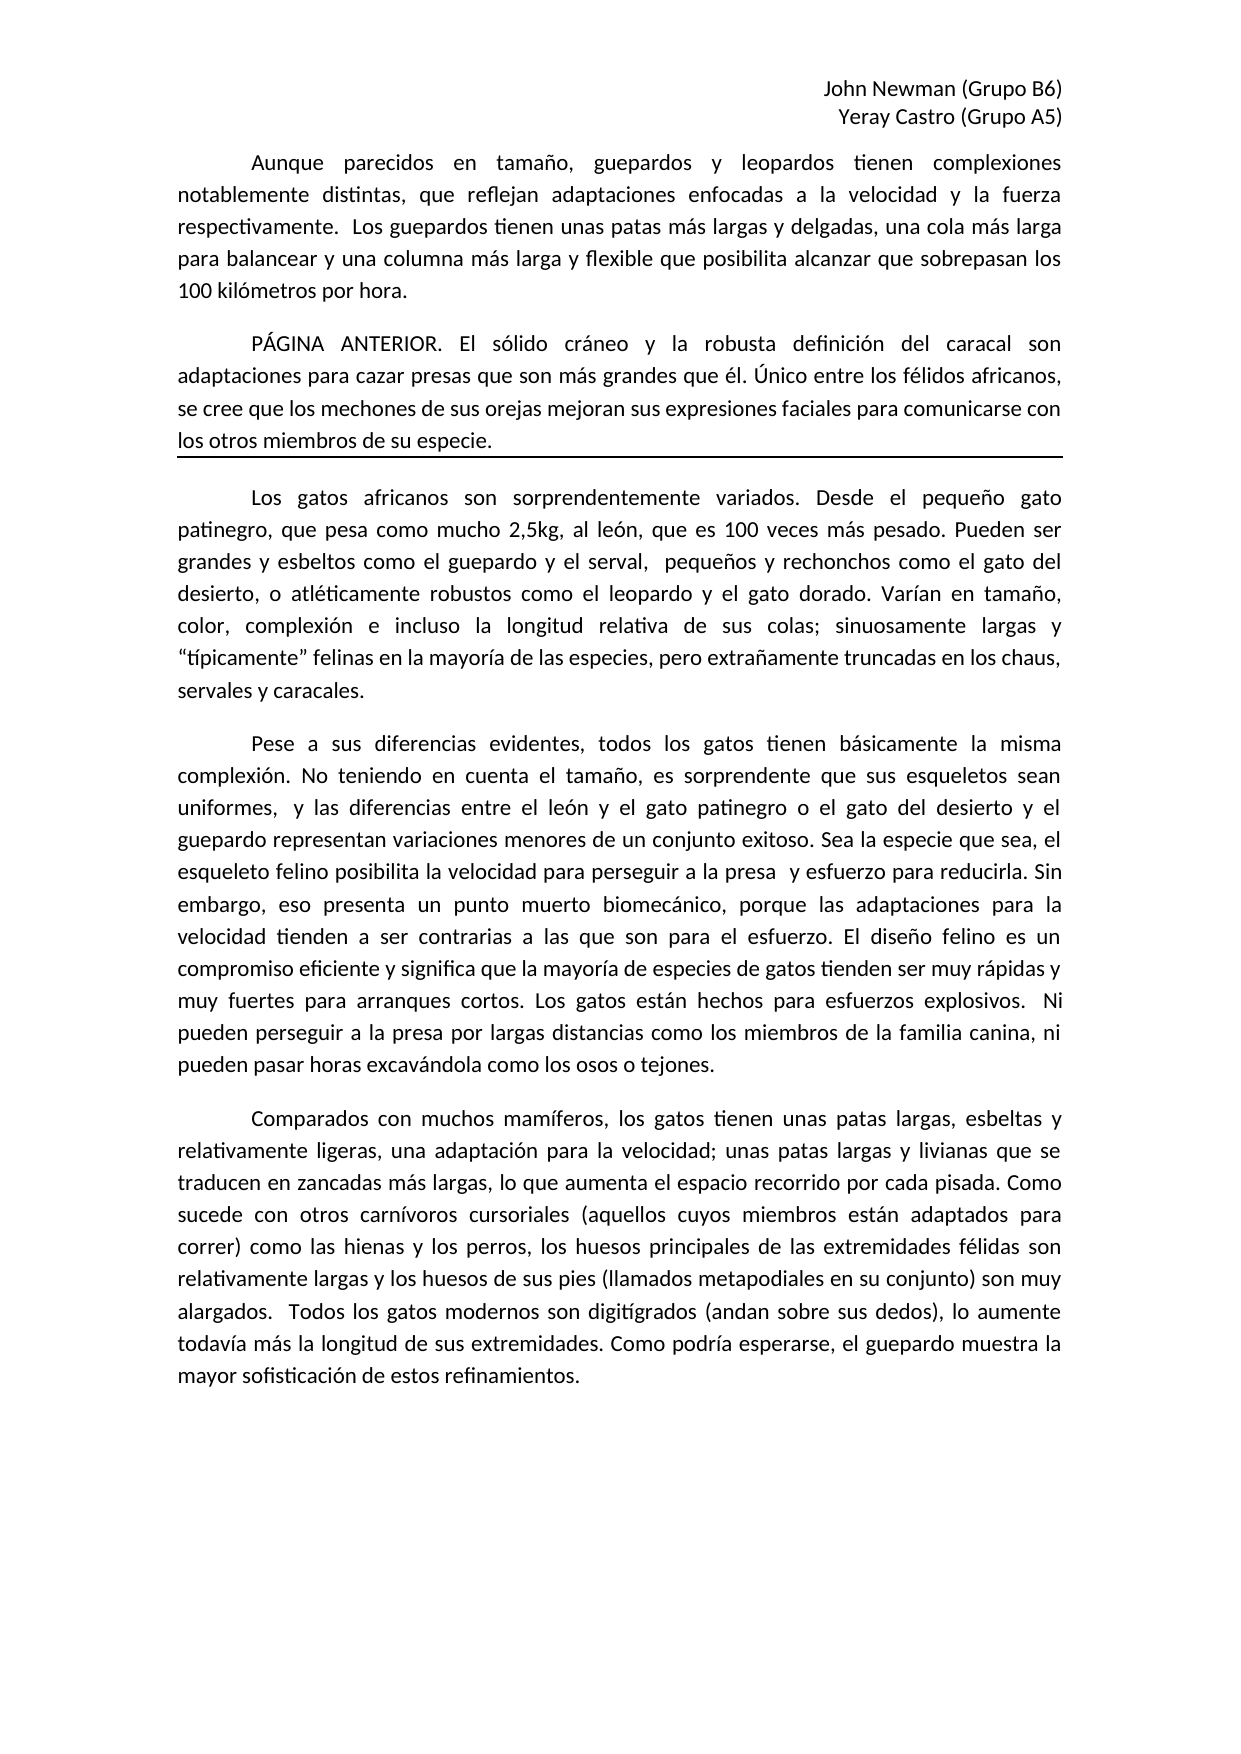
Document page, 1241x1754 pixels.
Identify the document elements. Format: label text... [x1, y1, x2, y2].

text PÁGINA ANTERIOR. El sólido cráneo y la robusta definición del caracal son adaptaciones para cazar presas que son más grandes que él. Único entre los félidos africanos, se cree que los mechones de sus orejas mejoran sus expresiones faciales para comunicarse con los otros miembros de su especie. [177, 329, 1063, 456]
text Pese a sus diferencias evidentes, todos los gatos tienen básicamente la misma complexión. No teniendo en cuenta el tamaño, es sorprendente que sus esqueletos sean uniformes, y las diferencias entre el león y el gato patinegro o el gato del desierto y el guepardo representan variaciones menores de un conjunto exitoso. Sea la especie que sea, el esqueleto felino posibilita la velocidad para perseguir a la presa y esfuerzo para reducirla. Sin embargo, eso presenta un punto muerto biomecánico, porque las adaptaciones para la velocidad tienden a ser contrarias a las que son para el esfuerzo. El diseño felino es un compromiso eficiente y significa que la mayoría de especies de gatos tienden ser muy rápidas y muy fuertes para arranques cortos. Los gatos están hechos para esfuerzos explosivos. Ni pueden perseguir a la presa por largas distancias como los miembros de la familia canina, ni pueden pasar horas excavándola como los osos o tejones. [177, 729, 1063, 1079]
text Aunque parecidos en tamaño, guepardos y leopardos tienen complexiones notablemente distintas, que reflejan adaptaciones enfocadas a la velocidad y la fuerza respectivamente. Los guepardos tienen unas patas más largas y delgadas, una cola más larga para balancear y una columna más larga y flexible que posibilita alcanzar que sobrepasan los 100 kilómetros por hora. [177, 148, 1063, 304]
text Comparados con muchos mamíferos, los gatos tienen unas patas largas, esbeltas y relativamente ligeras, una adaptación para la velocidad; unas patas largas y livianas que se traducen en zancadas más largas, lo que aumenta el espacio recorrido por cada pisada. Como sucede con otros carnívoros cursoriales (aquellos cuyos miembros están adaptados para correr) como las hienas y los perros, los huesos principales de las extremidades félidas son relativamente largas y los huesos de sus pies (llamados metapodiales en su conjunto) son muy alargados. Todos los gatos modernos son digitígrados (andan sobre sus dedos), lo aumente todavía más la longitud de sus extremidades. Como podría esperarse, el guepardo muestra la mayor sofisticación de estos refinamientos. [177, 1104, 1063, 1389]
text Los gatos africanos son sorprendentemente variados. Desde el pequeño gato patinegro, que pesa como mucho 2,5kg, al león, que es 100 veces más pesado. Pueden ser grandes y esbeltos como el guepardo y el serval, pequeños y rechonchos como el gato del desierto, o atléticamente robustos como el leopardo y el gato dorado. Varían en tamaño, color, complexión e incluso la longitud relativa de sus colas; sinuosamente largas y “típicamente” felinas en la mayoría de las especies, pero extrañamente truncadas en los chaus, servales y caracales. [177, 483, 1063, 704]
